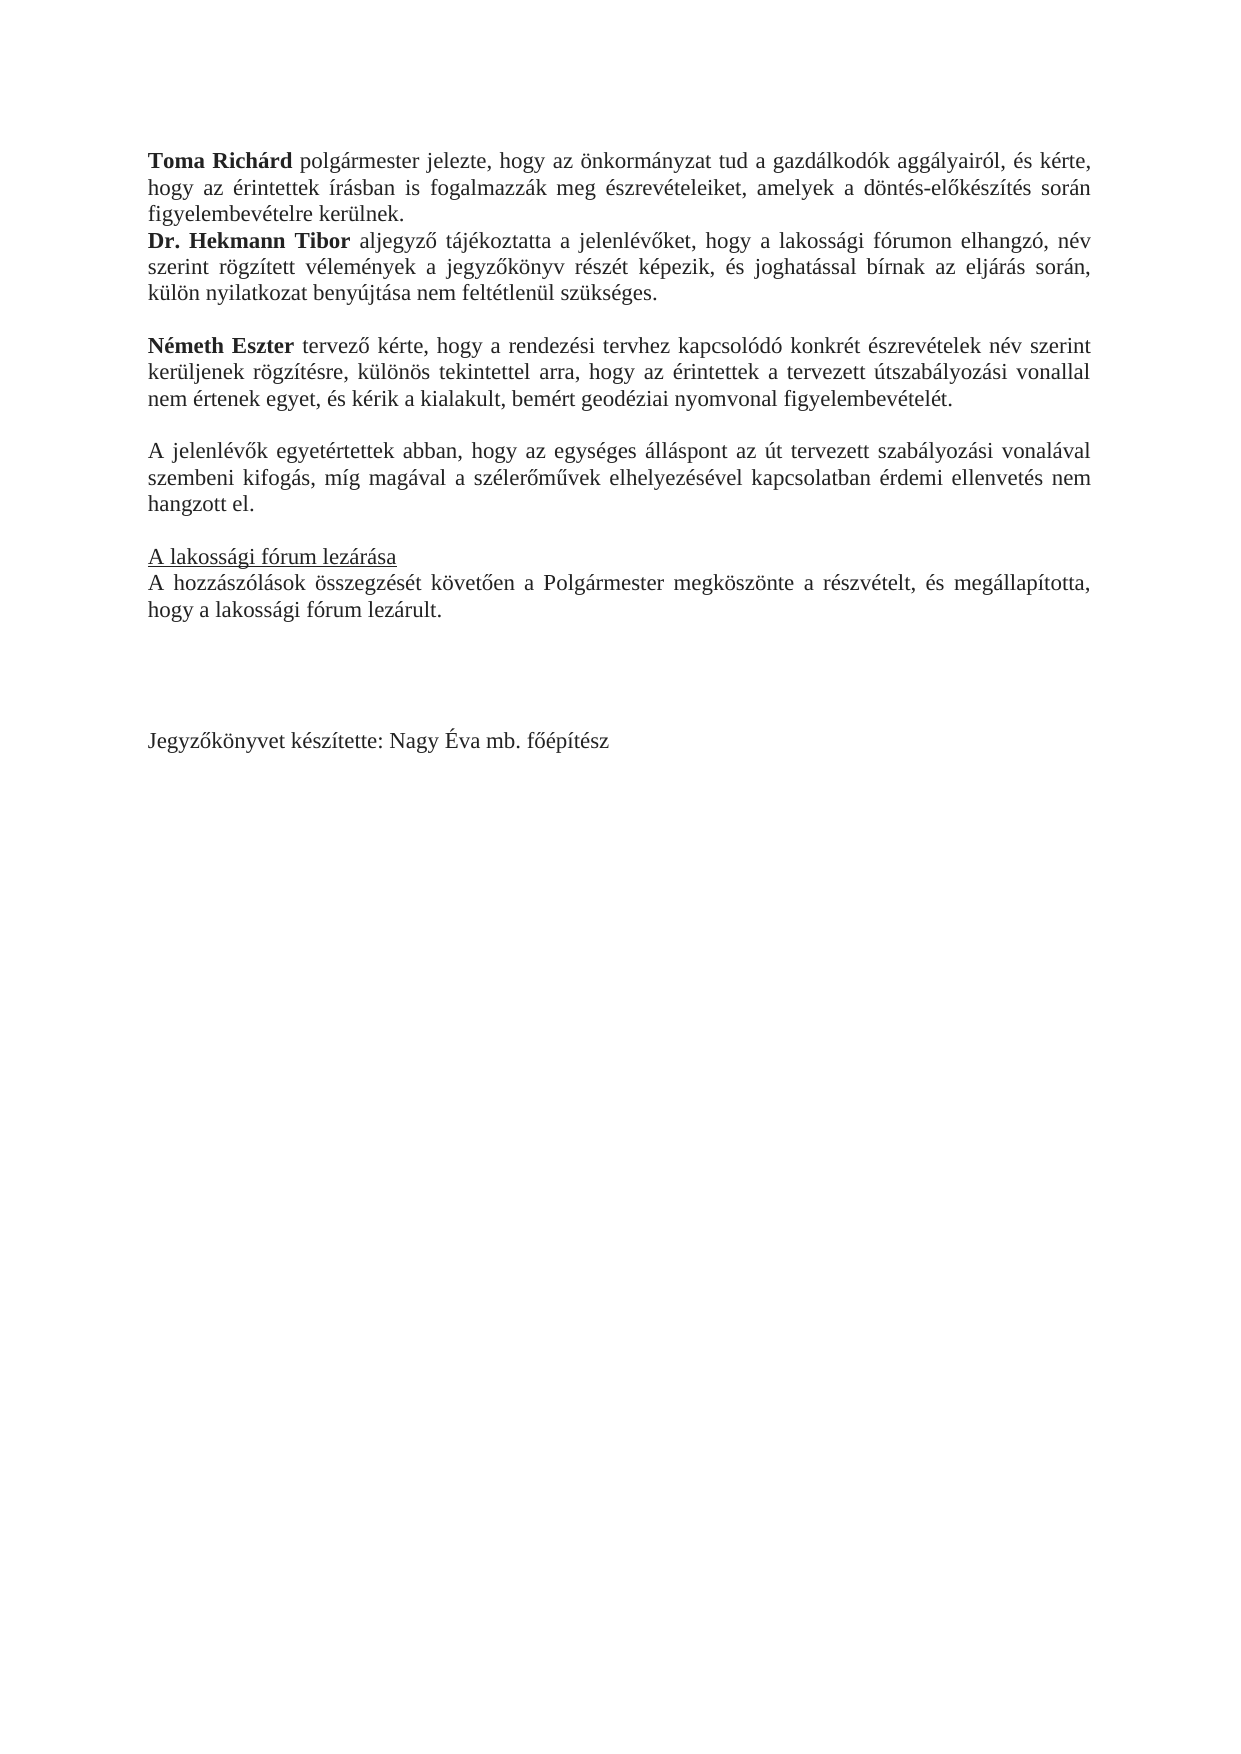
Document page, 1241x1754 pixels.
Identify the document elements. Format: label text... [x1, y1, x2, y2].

text Németh Eszter tervező kérte, hogy a rendezési tervhez kapcsolódó konkrét észrevételek név szerint kerüljenek rögzítésre, különös tekintettel arra, hogy az érintettek a tervezett útszabályozási vonallal nem értenek egyet, és kérik a kialakult, bemért geodéziai nyomvonal figyelembevételét. [148, 332, 1093, 411]
text Dr. Hekmann Tibor aljegyző tájékoztatta a jelenlévőket, hogy a lakossági fórumon elhangzó, név szerint rögzített vélemények a jegyzőkönyv részét képezik, és joghatással bírnak az eljárás során, külön nyilatkozat benyújtása nem feltétlenül szükséges. [148, 227, 1093, 306]
text A lakossági fórum lezárása [148, 543, 1093, 569]
text Jegyzőkönyvet készítette: Nagy Éva mb. főépítész [148, 727, 1093, 754]
text Toma Richárd polgármester jelezte, hogy az önkormányzat tud a gazdálkodók aggályairól, és kérte, hogy az érintettek írásban is fogalmazzák meg észrevételeiket, amelyek a döntés-előkészítés során figyelembevételre kerülnek. [148, 148, 1093, 227]
text A jelenlévők egyetértettek abban, hogy az egységes álláspont az út tervezett szabályozási vonalával szembeni kifogás, míg magával a szélerőművek elhelyezésével kapcsolatban érdemi ellenvetés nem hangzott el. [148, 437, 1093, 517]
text A hozzászólások összegzését követően a Polgármester megköszönte a részvételt, és megállapította, hogy a lakossági fórum lezárult. [148, 569, 1093, 622]
